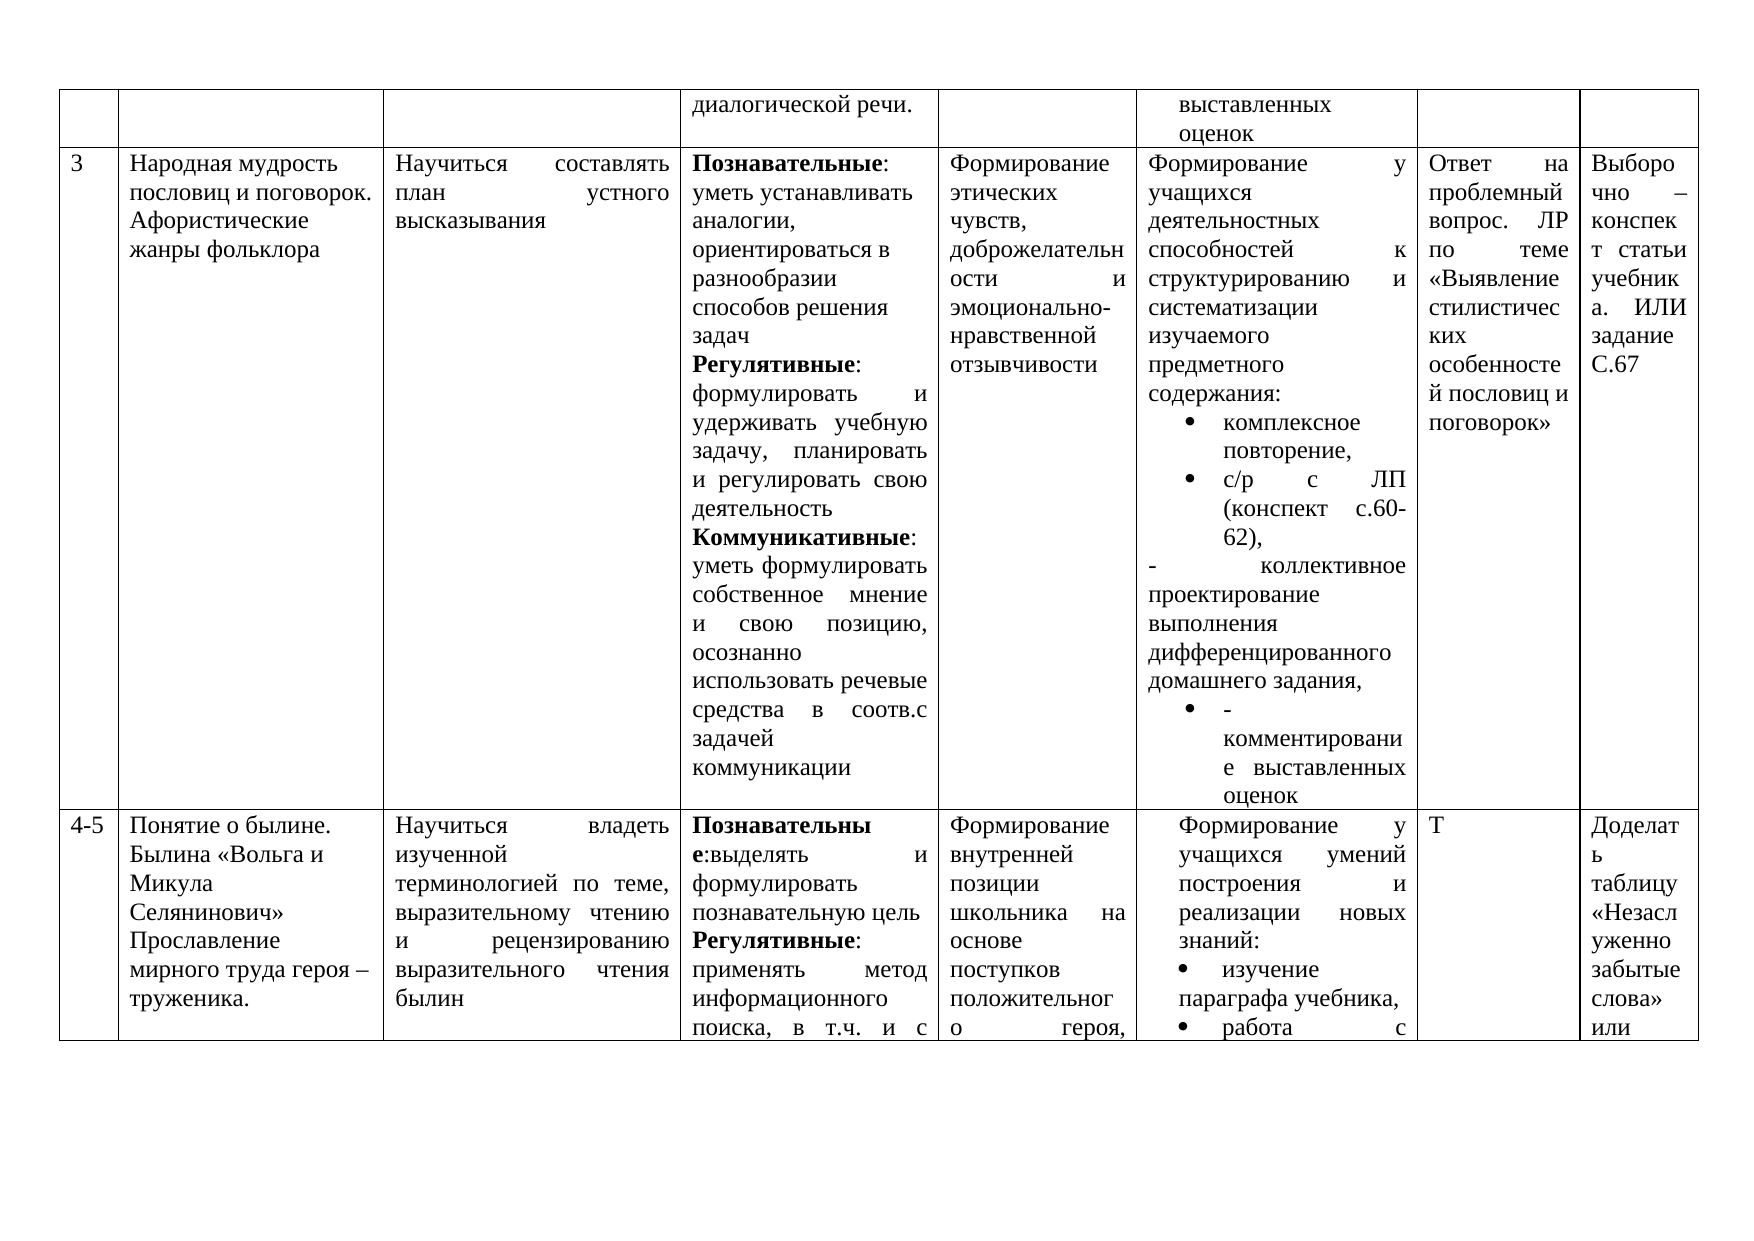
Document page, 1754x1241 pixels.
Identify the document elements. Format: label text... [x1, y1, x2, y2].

table_cell 4-5 [60, 810, 118, 1040]
table_cell Ответ на проблемный вопрос. ЛР по теме «Выявление стилистических особенностей пословиц и поговорок» [1418, 148, 1579, 809]
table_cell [681, 90, 938, 147]
table_cell Выборочно – конспект статьи учебника. ИЛИ задание С.67 [1581, 148, 1698, 809]
table_cell 2 [60, 90, 118, 147]
table_cell Формирование у учащихся деятельностных способностей к структурированию и систематизации изучаемого предметного содержания: комплексное повторение, с/р с ЛП (конспект с.60-62), - коллективное проектирование выполнения дифференцированного домашнего задания, - комментирование выставленных оценок [1137, 148, 1417, 809]
table_cell Познавательные: уметь устанавливать аналогии, ориентироваться в разнообразии способов решения задач Регулятивные: формулировать и удерживать учебную задачу, планировать и регулировать свою деятельность Коммуникативные: уметь формулировать собственное мнение и свою позицию, осознанно использовать речевые средства в соотв.с задачей коммуникации [681, 148, 938, 809]
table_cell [1581, 810, 1698, 1040]
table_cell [681, 810, 938, 1040]
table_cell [384, 810, 680, 1040]
table_cell Т [1418, 810, 1579, 1040]
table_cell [939, 90, 1136, 147]
table_cell Формирование этических чувств, доброжелательности и эмоционально-нравственной отзывчивости [939, 148, 1136, 809]
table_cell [119, 810, 383, 1040]
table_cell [939, 810, 1136, 1040]
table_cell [1581, 90, 1698, 147]
table_cell Народная мудрость пословиц и поговорок. Афористические жанры фольклора [119, 148, 383, 809]
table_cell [1137, 90, 1417, 147]
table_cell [384, 90, 680, 147]
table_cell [1137, 810, 1417, 1040]
table_cell Т [1418, 90, 1579, 147]
table_cell Научиться составлять план устного высказывания [384, 148, 680, 809]
table_cell 3 [60, 148, 118, 809]
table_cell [119, 90, 383, 147]
